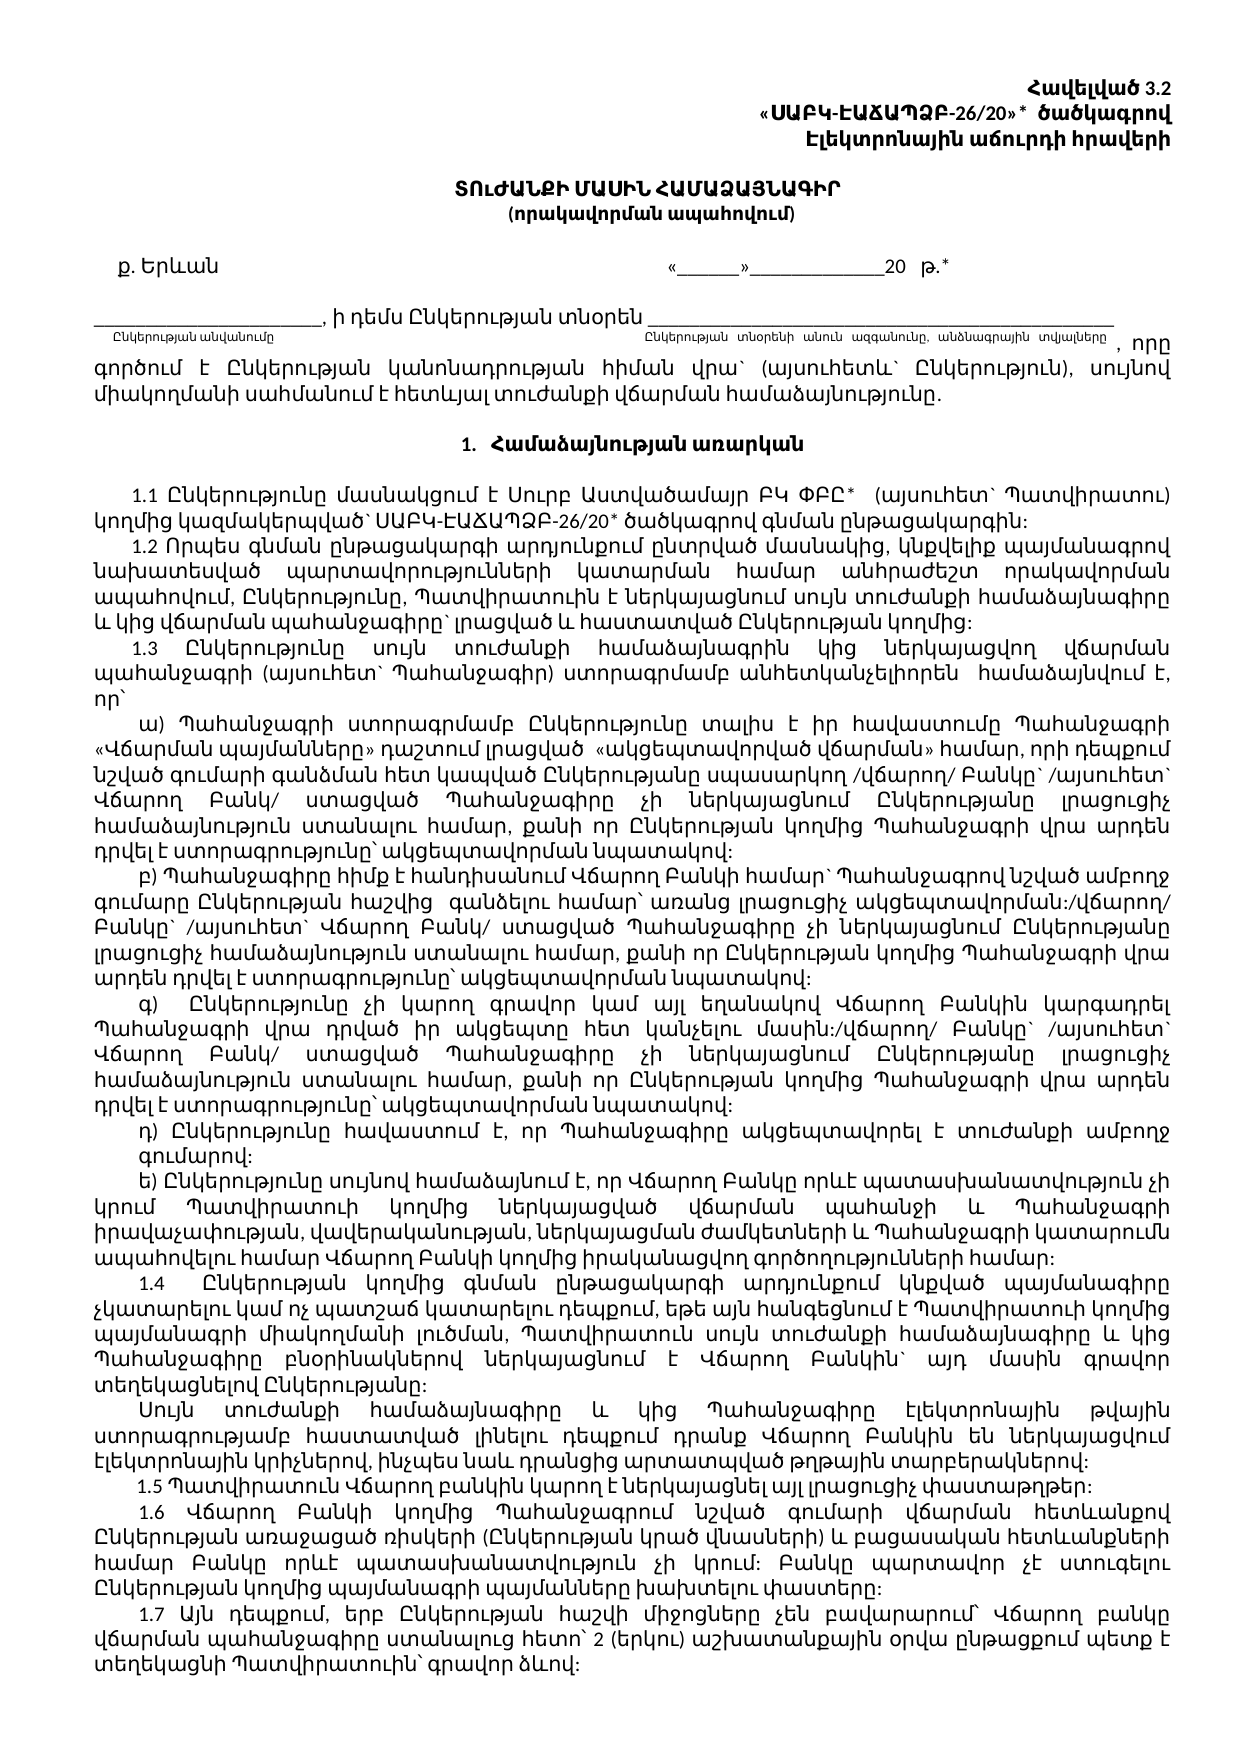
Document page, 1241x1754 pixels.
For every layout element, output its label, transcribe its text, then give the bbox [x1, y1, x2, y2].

text 1.4 Ընկերության կողմից գնման ընթացակարգի արդյունքում կնքված պայմանագիրը չկատարելու կամ ոչ պատշաճ կատարելու դեպքում, եթե այն հանգեցնում է Պատվիրատուի կողմից պայմանագրի միակողմանի լուծման, Պատվիրատուն սույն տուժանքի համաձայնագիրը և կից Պահանջագիրը բնօրինակներով ներկայացնում է Վճարող Բանկին` այդ մասին գրավոր տեղեկացնելով Ընկերությանը: [94, 1270, 1171, 1397]
text 1.1 Ընկերությունը մասնակցում է Սուրբ Աստվածամայր ԲԿ ՓԲԸ* (այսուհետ` Պատվիրատու) կողմից կազմակերպված` ՍԱԲԿ-ԷԱՃԱՊՁԲ-26/20* ծածկագրով գնման ընթացակարգին: [94, 482, 1171, 533]
text ա) Պահանջագրի ստորագրմամբ Ընկերությունը տալիս է իր հավաստումը Պահանջագրի «Վճարման պայմանները» դաշտում լրացված «ակցեպտավորված վճարման» համար, որի դեպքում նշված գումարի գանձման հետ կապված Ընկերությանը սպասարկող /վճարող/ Բանկը` /այսուհետ` Վճարող Բանկ/ ստացված Պահանջագիրը չի ներկայացնում Ընկերությանը լրացուցիչ համաձայնություն ստանալու համար, քանի որ Ընկերության կողմից Պահանջագրի վրա արդեն դրվել է ստորագրությունը՝ ակցեպտավորման նպատակով: [94, 711, 1171, 864]
text 1.2 Որպես գնման ընթացակարգի արդյունքում ընտրված մասնակից, կնքվելիք պայմանագրով նախատեսված պարտավորությունների կատարման համար անհրաժեշտ որակավորման ապահովում, Ընկերությունը, Պատվիրատուին է ներկայացնում սույն տուժանքի համաձայնագիրը և կից վճարման պահանջագիրը` լրացված և հաստատված Ընկերության կողմից: [94, 533, 1171, 635]
text 1. Համաձայնության առարկան [94, 432, 1171, 457]
text 1.3 Ընկերությունը սույն տուժանքի համաձայնագրին կից ներկայացվող վճարման պահանջագրի (այսուհետ` Պահանջագիր) ստորագրմամբ անհետկանչելիորեն համաձայնվում է, որ՝ [94, 635, 1171, 711]
text գ) Ընկերությունը չի կարող գրավոր կամ այլ եղանակով Վճարող Բանկին կարգադրել Պահանջագրի վրա դրված իր ակցեպտը հետ կանչելու մասին:/վճարող/ Բանկը` /այսուհետ` Վճարող Բանկ/ ստացված Պահանջագիրը չի ներկայացնում Ընկերությանը լրացուցիչ համաձայնություն ստանալու համար, քանի որ Ընկերության կողմից Պահանջագրի վրա արդեն դրվել է ստորագրությունը՝ ակցեպտավորման նպատակով: [94, 991, 1171, 1118]
text ք. Երևան «______»_____________20 թ.* [94, 254, 1171, 279]
text Սույն տուժանքի համաձայնագիրը և կից Պահանջագիրը էլեկտրոնային թվային ստորագրությամբ հաստատված լինելու դեպքում դրանք Վճարող Բանկին են ներկայացվում էլեկտրոնային կրիչներով, ինչպես նաև դրանցից արտատպված թղթային տարբերակներով: [94, 1397, 1171, 1474]
text բ) Պահանջագիրը հիմք է հանդիսանում Վճարող Բանկի համար` Պահանջագրով նշված ամբողջ գումարը Ընկերության հաշվից գանձելու համար՝ առանց լրացուցիչ ակցեպտավորման:/վճարող/ Բանկը` /այսուհետ` Վճարող Բանկ/ ստացված Պահանջագիրը չի ներկայացնում Ընկերությանը լրացուցիչ համաձայնություն ստանալու համար, քանի որ Ընկերության կողմից Պահանջագրի վրա արդեն դրվել է ստորագրությունը՝ ակցեպտավորման նպատակով: [94, 864, 1171, 991]
text ե) Ընկերությունը սույնով համաձայնում է, որ Վճարող Բանկը որևէ պատասխանատվություն չի կրում Պատվիրատուի կողմից ներկայացված վճարման պահանջի և Պահանջագրի իրավաչափության, վավերականության, ներկայացման ժամկետների և Պահանջագրի կատարումն ապահովելու համար Վճարող Բանկի կողմից իրականացվող գործողությունների համար: [94, 1169, 1171, 1270]
text ______________________, ի դեմս Ընկերության տնօրեն _____________________________________________ [94, 304, 1171, 330]
text «ՍԱԲԿ-ԷԱՃԱՊՁԲ-26/20»* ծածկագրով [94, 100, 1171, 126]
text Ընկերության անվանումը Ընկերության տնօրենի անուն ազգանունը, անձնագրային տվյալները , որը գործում է Ընկերության կանոնադրության հիման վրա` (այսուհետև` Ընկերություն), սույնով միակողմանի սահմանում է հետևյալ տուժանքի վճարման համաձայնությունը. [94, 330, 1171, 406]
text Հավելված 3.2 [94, 75, 1171, 100]
text Էլեկտրոնային աճուրդի հրավերի [94, 126, 1171, 151]
text ՏՈւԺԱՆՔԻ ՄԱՍԻՆ ՀԱՄԱՁԱՅՆԱԳԻՐ [94, 177, 1171, 202]
text 1.6 Վճարող Բանկի կողմից Պահանջագրում նշված գումարի վճարման հետևանքով Ընկերության առաջացած ռիսկերի (Ընկերության կրած վնասների) և բացասական հետևանքների համար Բանկը որևէ պատասխանատվություն չի կրում: Բանկը պարտավոր չէ ստուգելու Ընկերության կողմից պայմանագրի պայմանները խախտելու փաստերը: [94, 1499, 1171, 1601]
text 1.5 Պատվիրատուն Վճարող բանկին կարող է ներկայացնել այլ լրացուցիչ փաստաթղթեր: [94, 1474, 1171, 1499]
text դ) Ընկերությունը հավաստում է, որ Պահանջագիրը ակցեպտավորել է տուժանքի ամբողջ գումարով: [138, 1118, 1171, 1169]
text 1.7 Այն դեպքում, երբ Ընկերության հաշվի միջոցները չեն բավարարում՝ Վճարող բանկը վճարման պահանջագիրը ստանալուց հետո՝ 2 (երկու) աշխատանքային օրվա ընթացքում պետք է տեղեկացնի Պատվիրատուին՝ գրավոր ձևով: [94, 1601, 1171, 1677]
text (որակավորման ապահովում) [94, 202, 1171, 225]
